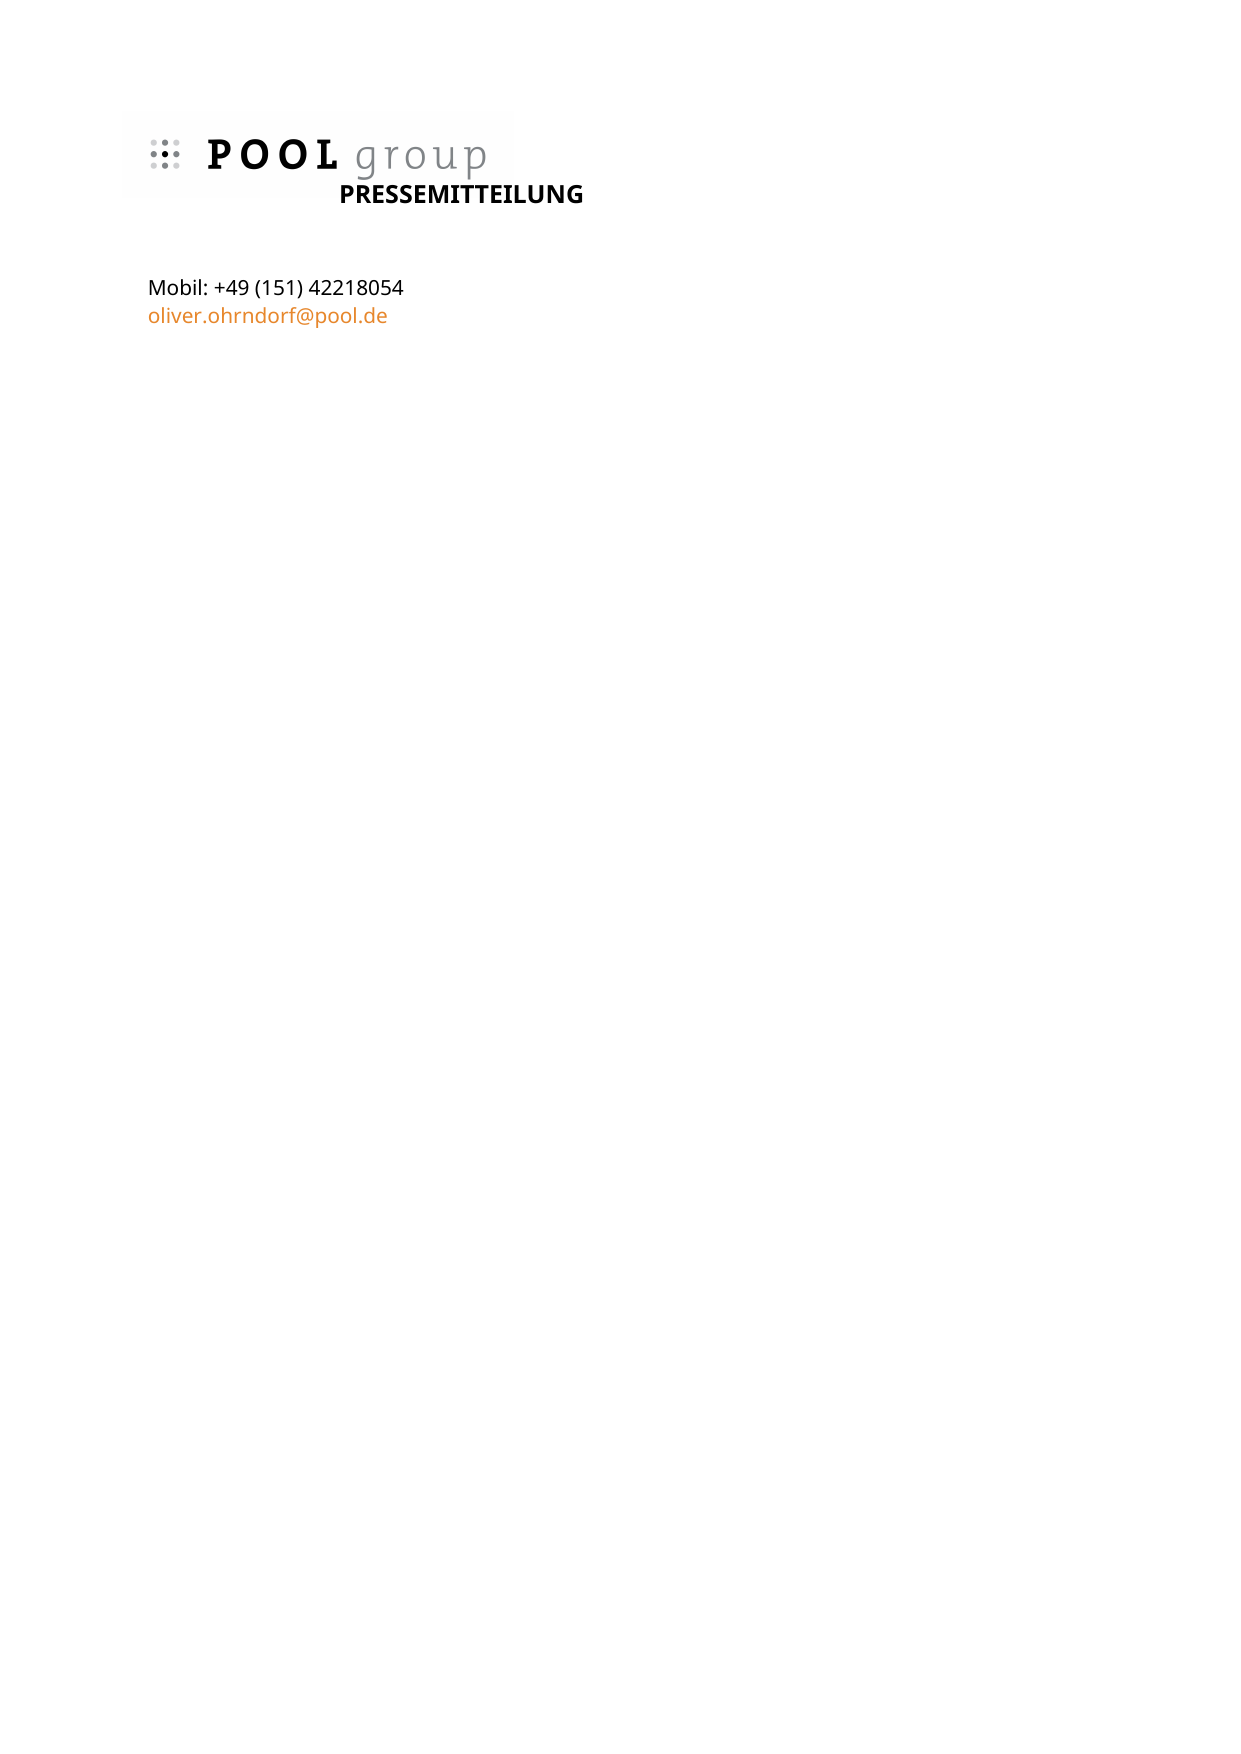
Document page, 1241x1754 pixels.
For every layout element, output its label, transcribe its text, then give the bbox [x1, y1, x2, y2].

picture [469, 188, 479, 198]
picture [122, 111, 514, 198]
text Mobil: +49 (151) 42218054 oliver.ohrndorf@pool.de [148, 273, 1092, 330]
